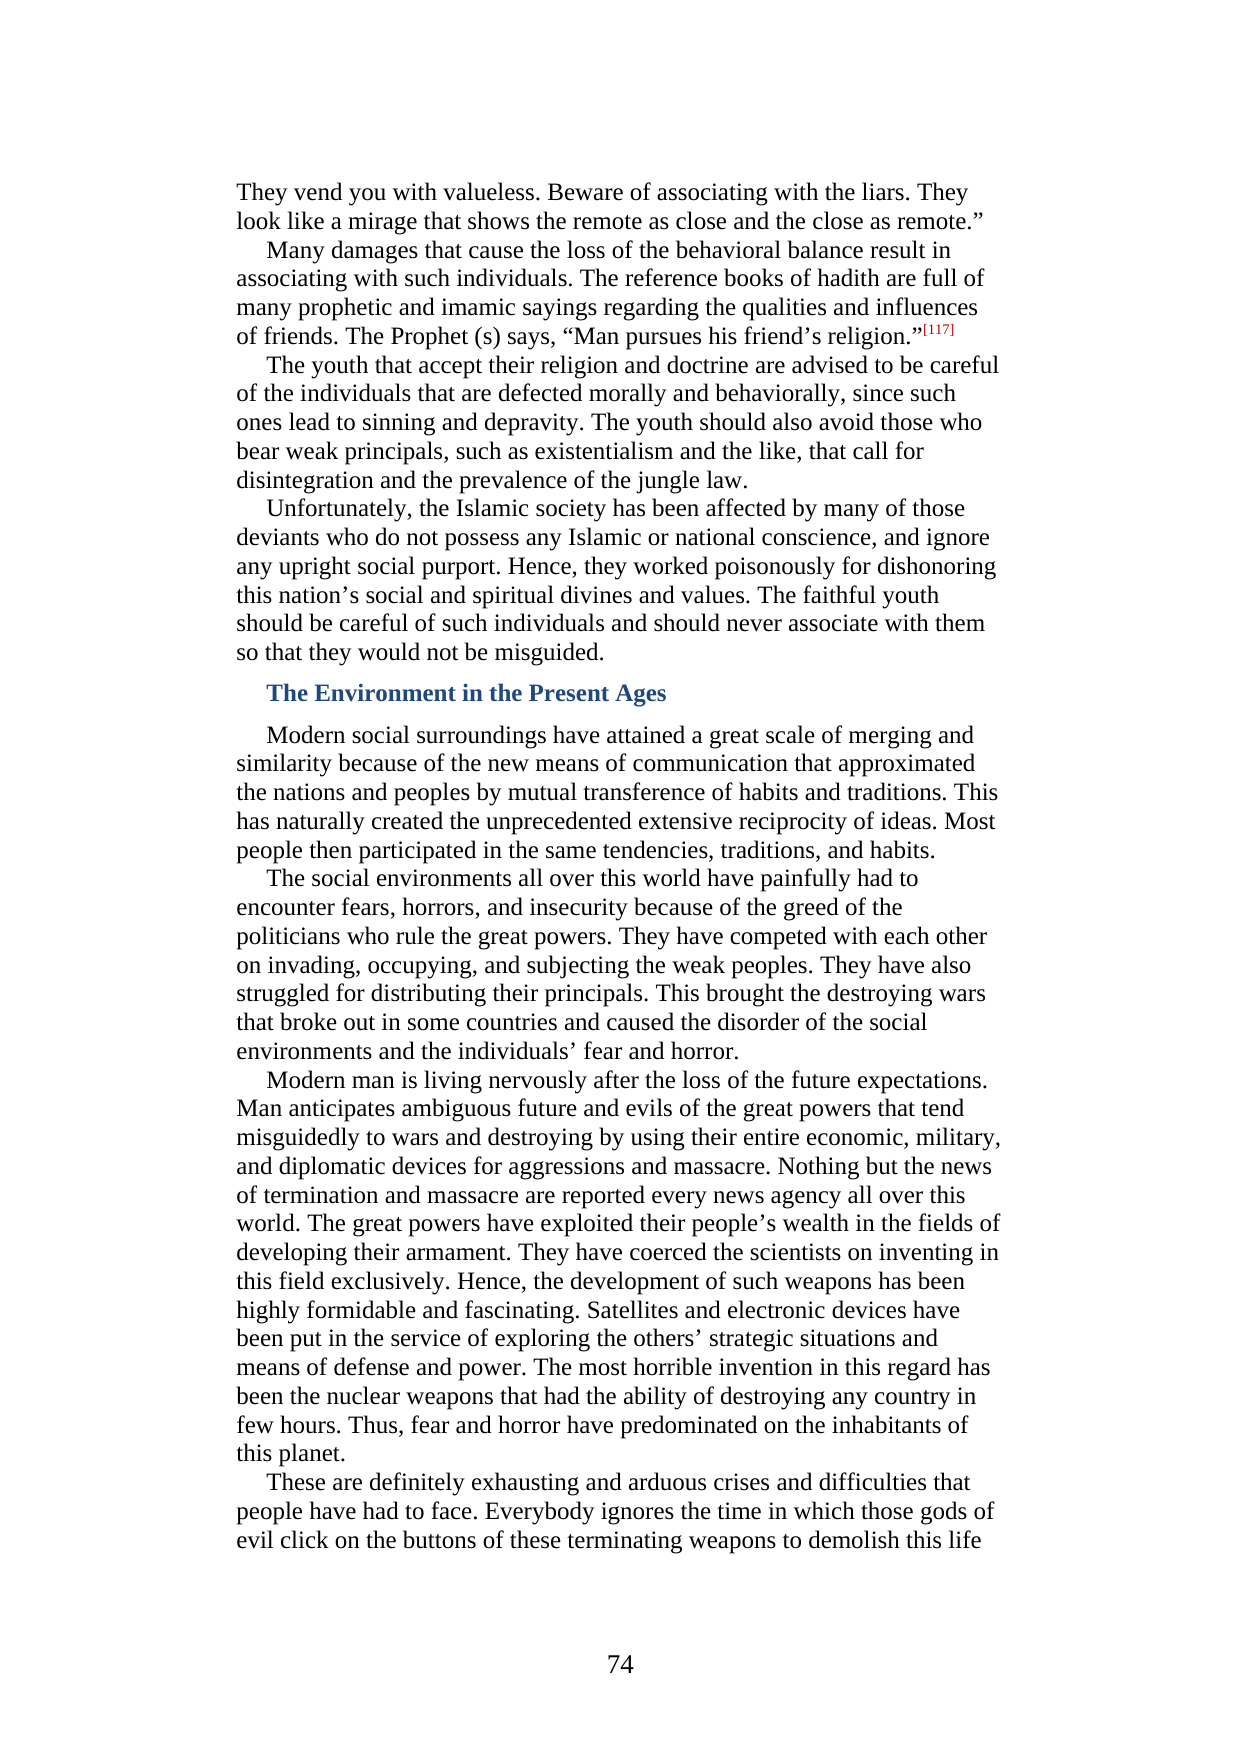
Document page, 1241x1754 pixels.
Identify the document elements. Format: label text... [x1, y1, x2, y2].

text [236, 177, 1004, 235]
text Modern man is living nervously after the loss of the future expectations. Man anticipates ambiguous future and evils of the great powers that tend misguidedly to wars and destroying by using their entire economic, military, and diplomatic devices for aggressions and massacre. Nothing but the news of termination and massacre are reported every news agency all over this world. The great powers have exploited their people’s wealth in the fields of developing their armament. They have coerced the scientists on inventing in this field exclusively. Hence, the development of such weapons has been highly formidable and fascinating. Satellites and electronic devices have been put in the service of exploring the others’ strategic situations and means of defense and power. The most horrible invention in this regard has been the nuclear weapons that had the ability of destroying any country in few hours. Thus, fear and horror have predominated on the inhabitants of this planet. [236, 1065, 1004, 1467]
text Many damages that cause the loss of the behavioral balance result in associating with such individuals. The reference books of hadith are full of many prophetic and imamic sayings regarding the qualities and influences of friends. The Prophet (s) says, “Man pursues his friend’s religion.”[117] [236, 235, 1004, 350]
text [236, 1467, 1004, 1553]
subtitle The Environment in the Present Ages [236, 678, 1004, 707]
text The social environments all over this world have painfully had to encounter fears, horrors, and insecurity because of the greed of the politicians who rule the great powers. They have competed with each other on invading, occupying, and subjecting the weak peoples. They have also struggled for distributing their principals. This brought the destroying wars that broke out in some countries and caused the disorder of the social environments and the individuals’ fear and horror. [236, 863, 1004, 1065]
text Unfortunately, the Islamic society has been affected by many of those deviants who do not possess any Islamic or national conscience, and ignore any upright social purport. Hence, they worked poisonously for dishonoring this nation’s social and spiritual divines and values. The faithful youth should be careful of such individuals and should never associate with them so that they would not be misguided. [236, 493, 1004, 666]
text Modern social surroundings have attained a great scale of merging and similarity because of the new means of communication that approximated the nations and peoples by mutual transference of habits and traditions. This has naturally created the unprecedented extensive reciprocity of ideas. Most people then participated in the same tendencies, traditions, and habits. [236, 720, 1004, 863]
text The youth that accept their religion and doctrine are advised to be careful of the individuals that are defected morally and behaviorally, since such ones lead to sinning and depravity. The youth should also avoid those who bear weak principals, such as existentialism and the like, that call for disintegration and the prevalence of the jungle law. [236, 350, 1004, 493]
